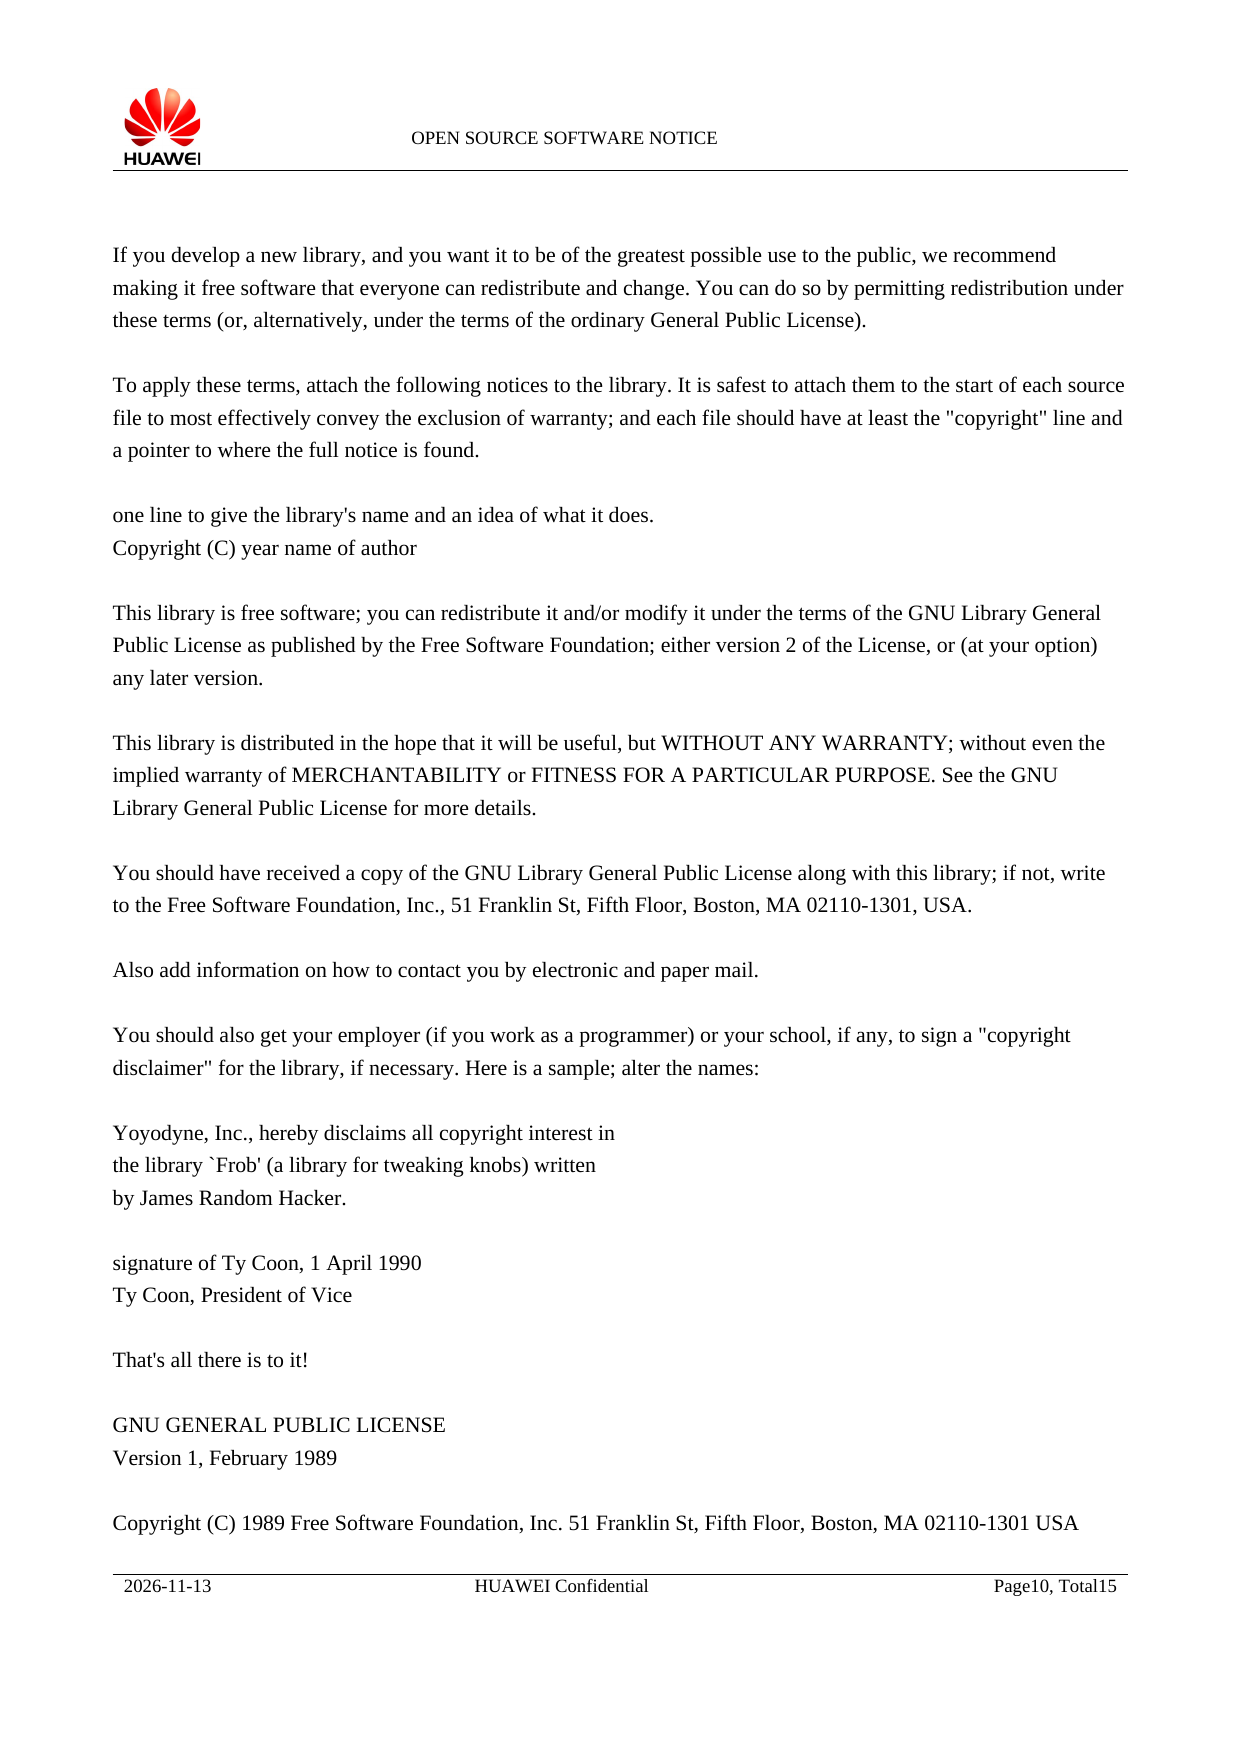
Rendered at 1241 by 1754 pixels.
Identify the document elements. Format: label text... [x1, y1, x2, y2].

picture [124, 88, 201, 165]
